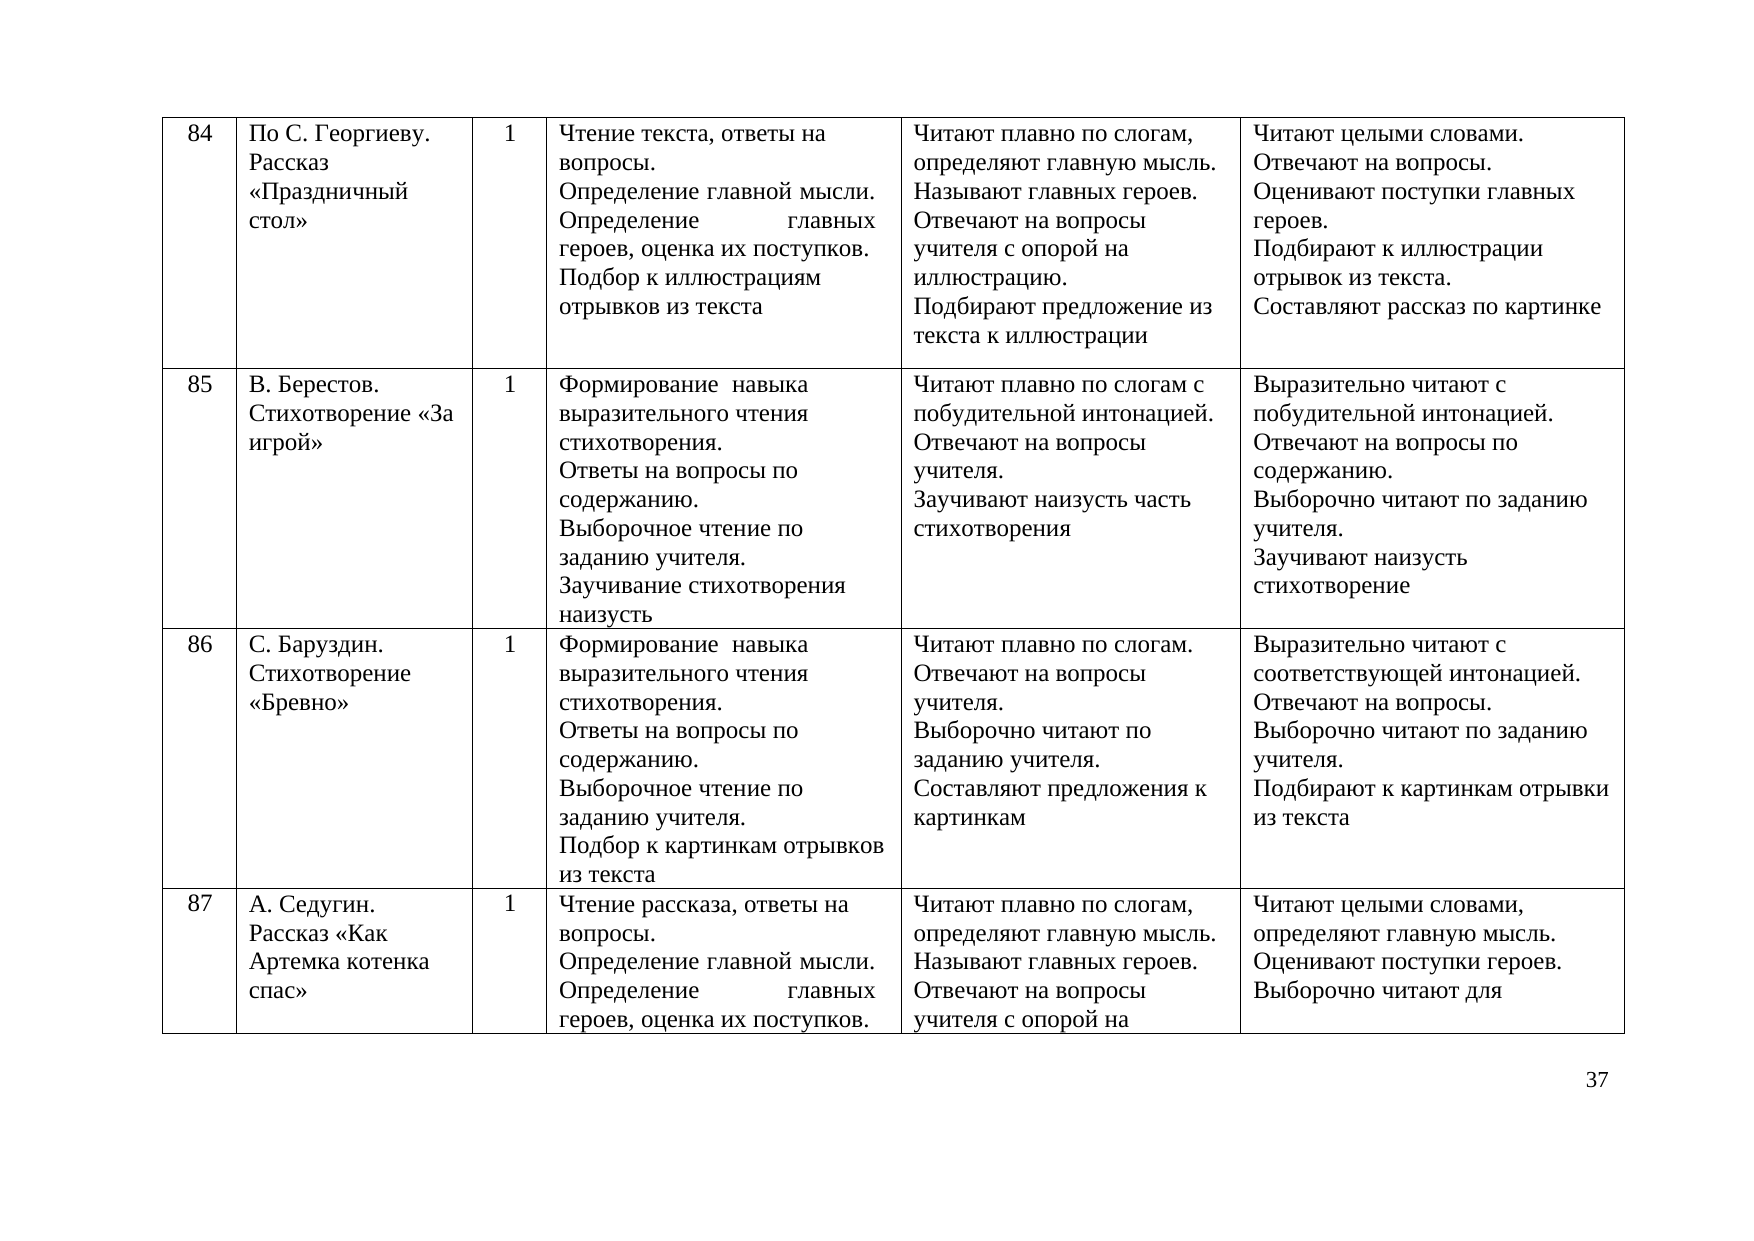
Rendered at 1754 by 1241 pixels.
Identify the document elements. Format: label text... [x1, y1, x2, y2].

table_cell 1 [473, 369, 546, 628]
table_header 84 [163, 118, 236, 368]
table_cell Читают плавно по слогам. Отвечают на вопросы учителя. Выборочно читают по заданию учителя. Составляют предложения к картинкам [902, 629, 1240, 888]
table_cell А. Седугин. Рассказ «Как Артемка котенка спас» [237, 889, 472, 1033]
table_cell 87 [163, 889, 236, 1033]
table_header Читают целыми словами. Отвечают на вопросы. Оценивают поступки главных героев. Подбирают к иллюстрации отрывок из текста. Составляют рассказ по картинке [1241, 118, 1624, 368]
table_cell Формирование навыка выразительного чтения стихотворения. Ответы на вопросы по содержанию. Выборочное чтение по заданию учителя. Заучивание стихотворения наизусть [547, 369, 901, 628]
table_cell Чтение рассказа, ответы на вопросы. Определение главной мысли. Определение главных героев, оценка их поступков. [547, 889, 901, 1033]
table_cell 1 [473, 629, 546, 888]
table_header Читают плавно по слогам, определяют главную мысль. Называют главных героев. Отвечают на вопросы учителя с опорой на иллюстрацию. Подбирают предложение из текста к иллюстрации [902, 118, 1240, 368]
table_cell Выразительно читают с соответствующей интонацией. Отвечают на вопросы. Выборочно читают по заданию учителя. Подбирают к картинкам отрывки из текста [1241, 629, 1624, 888]
table_header По С. Георгиеву. Рассказ «Праздничный стол» [237, 118, 472, 368]
table_cell В. Берестов. Стихотворение «За игрой» [237, 369, 472, 628]
table_cell Читают плавно по слогам с побудительной интонацией. Отвечают на вопросы учителя. Заучивают наизусть часть стихотворения [902, 369, 1240, 628]
table_header Чтение текста, ответы на вопросы. Определение главной мысли. Определение главных героев, оценка их поступков. Подбор к иллюстрациям отрывков из текста [547, 118, 901, 368]
table_cell 85 [163, 369, 236, 628]
table_cell 86 [163, 629, 236, 888]
table_cell Читают целыми словами, определяют главную мысль. Оценивают поступки героев. Выборочно читают для [1241, 889, 1624, 1033]
table_cell 1 [473, 889, 546, 1033]
table_cell Читают плавно по слогам, определяют главную мысль. Называют главных героев. Отвечают на вопросы учителя с опорой на [902, 889, 1240, 1033]
table_header 1 [473, 118, 546, 368]
table_cell Выразительно читают с побудительной интонацией. Отвечают на вопросы по содержанию. Выборочно читают по заданию учителя. Заучивают наизусть стихотворение [1241, 369, 1624, 628]
table_cell Формирование навыка выразительного чтения стихотворения. Ответы на вопросы по содержанию. Выборочное чтение по заданию учителя. Подбор к картинкам отрывков из текста [547, 629, 901, 888]
table_cell С. Баруздин. Стихотворение «Бревно» [237, 629, 472, 888]
